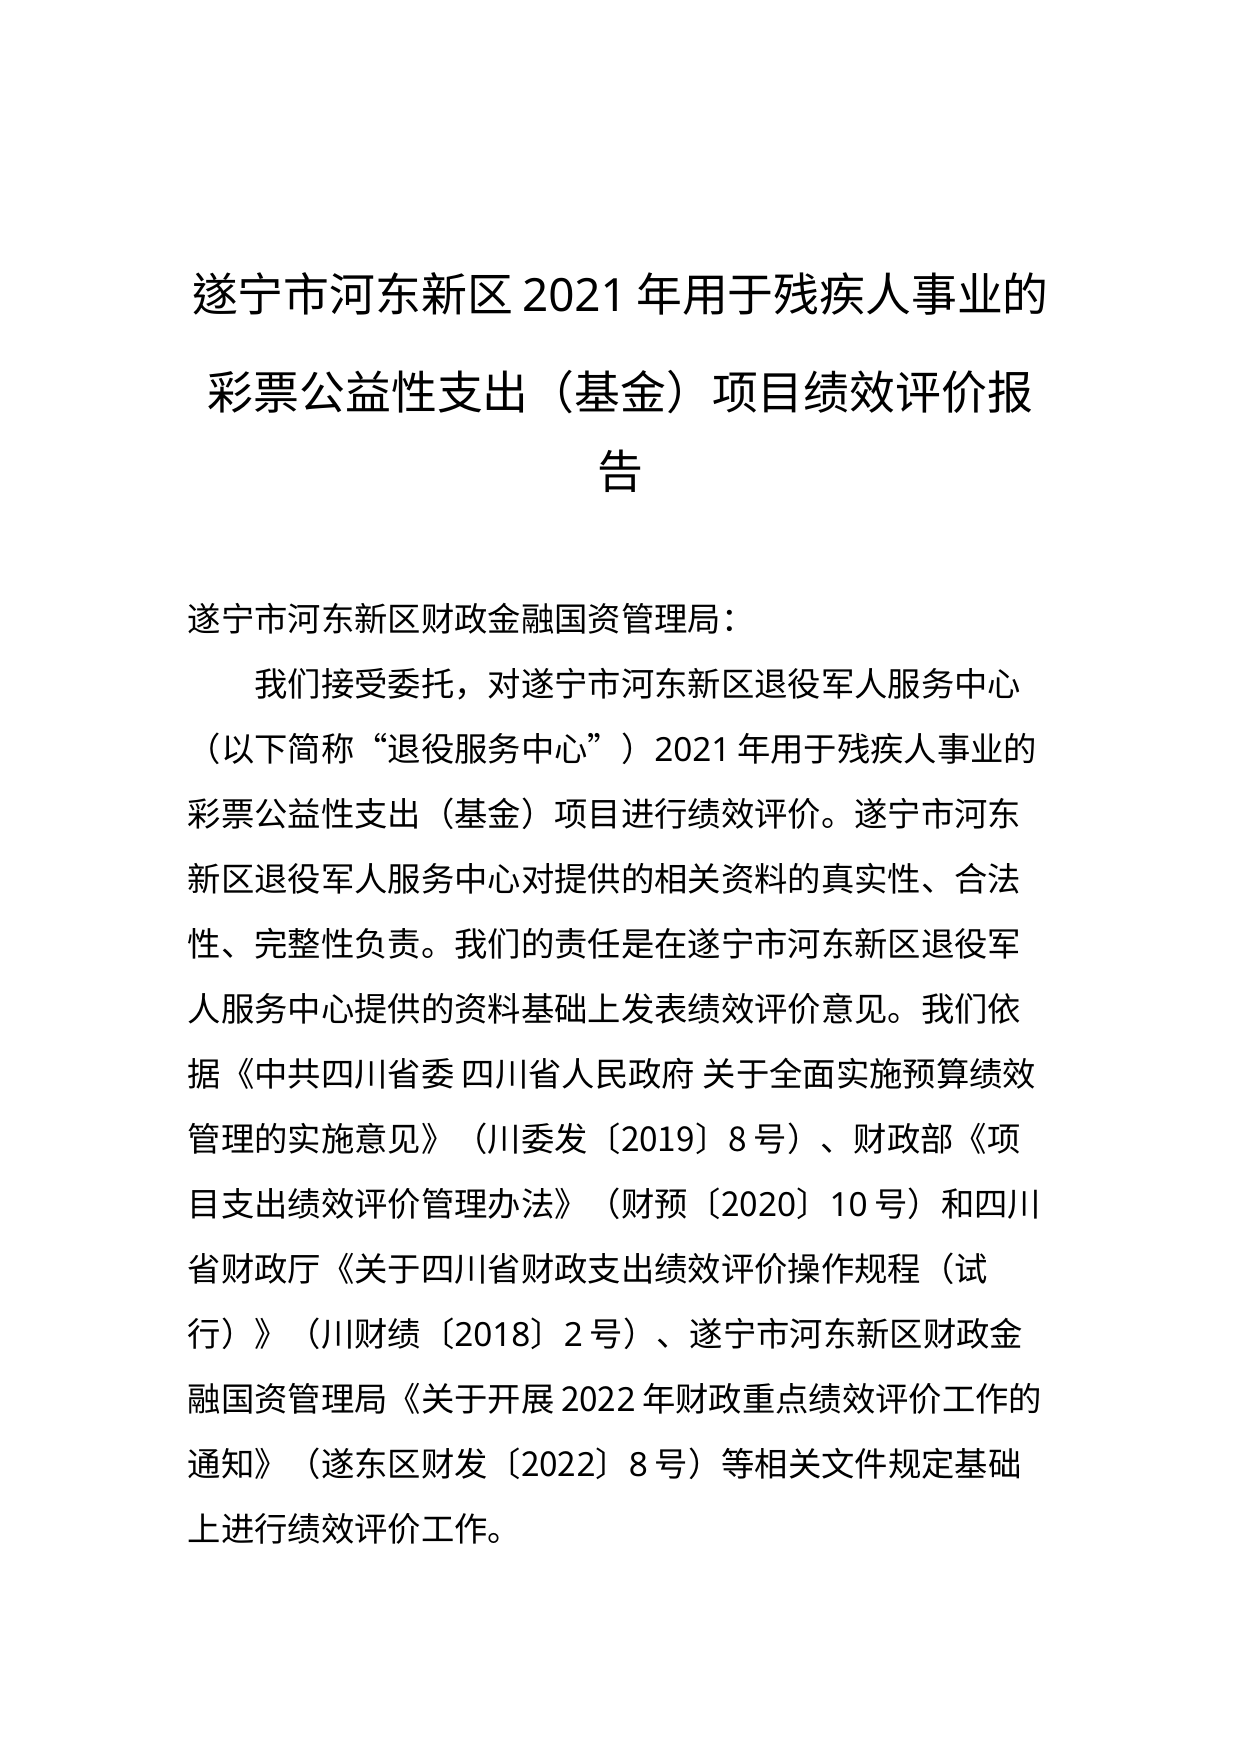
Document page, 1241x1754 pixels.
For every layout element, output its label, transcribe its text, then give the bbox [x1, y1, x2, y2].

list 我们接受委托，对遂宁市河东新区退役军人服务中心（以下简称“退役服务中心”）2021年用于残疾人事业的彩票公益性支出（基金）项目进行绩效评价。遂宁市河东新区退役军人服务中心对提供的相关资料的真实性、合法性、完整性负责。我们的责任是在遂宁市河东新区退役军人服务中心提供的资料基础上发表绩效评价意见。我们依据《中共四川省委 四川省人民政府 关于全面实施预算绩效管理的实施意见》（川委发〔2019〕8号）、财政部《项目支出绩效评价管理办法》（财预〔2020〕10号）和四川省财政厅《关于四川省财政支出绩效评价操作规程（试行）》（川财绩〔2018〕2号）、遂宁市河东新区财政金融国资管理局《关于开展2022年财政重点绩效评价工作的通知》（遂东区财发〔2022〕8号）等相关文件规定基础上进行绩效评价工作。 [187, 650, 1053, 1560]
list 遂宁市河东新区财政金融国资管理局： [187, 585, 1053, 650]
text 遂宁市河东新区2021年用于残疾人事业的彩票公益性支出（基金）项目绩效评价报告 [187, 243, 1053, 503]
